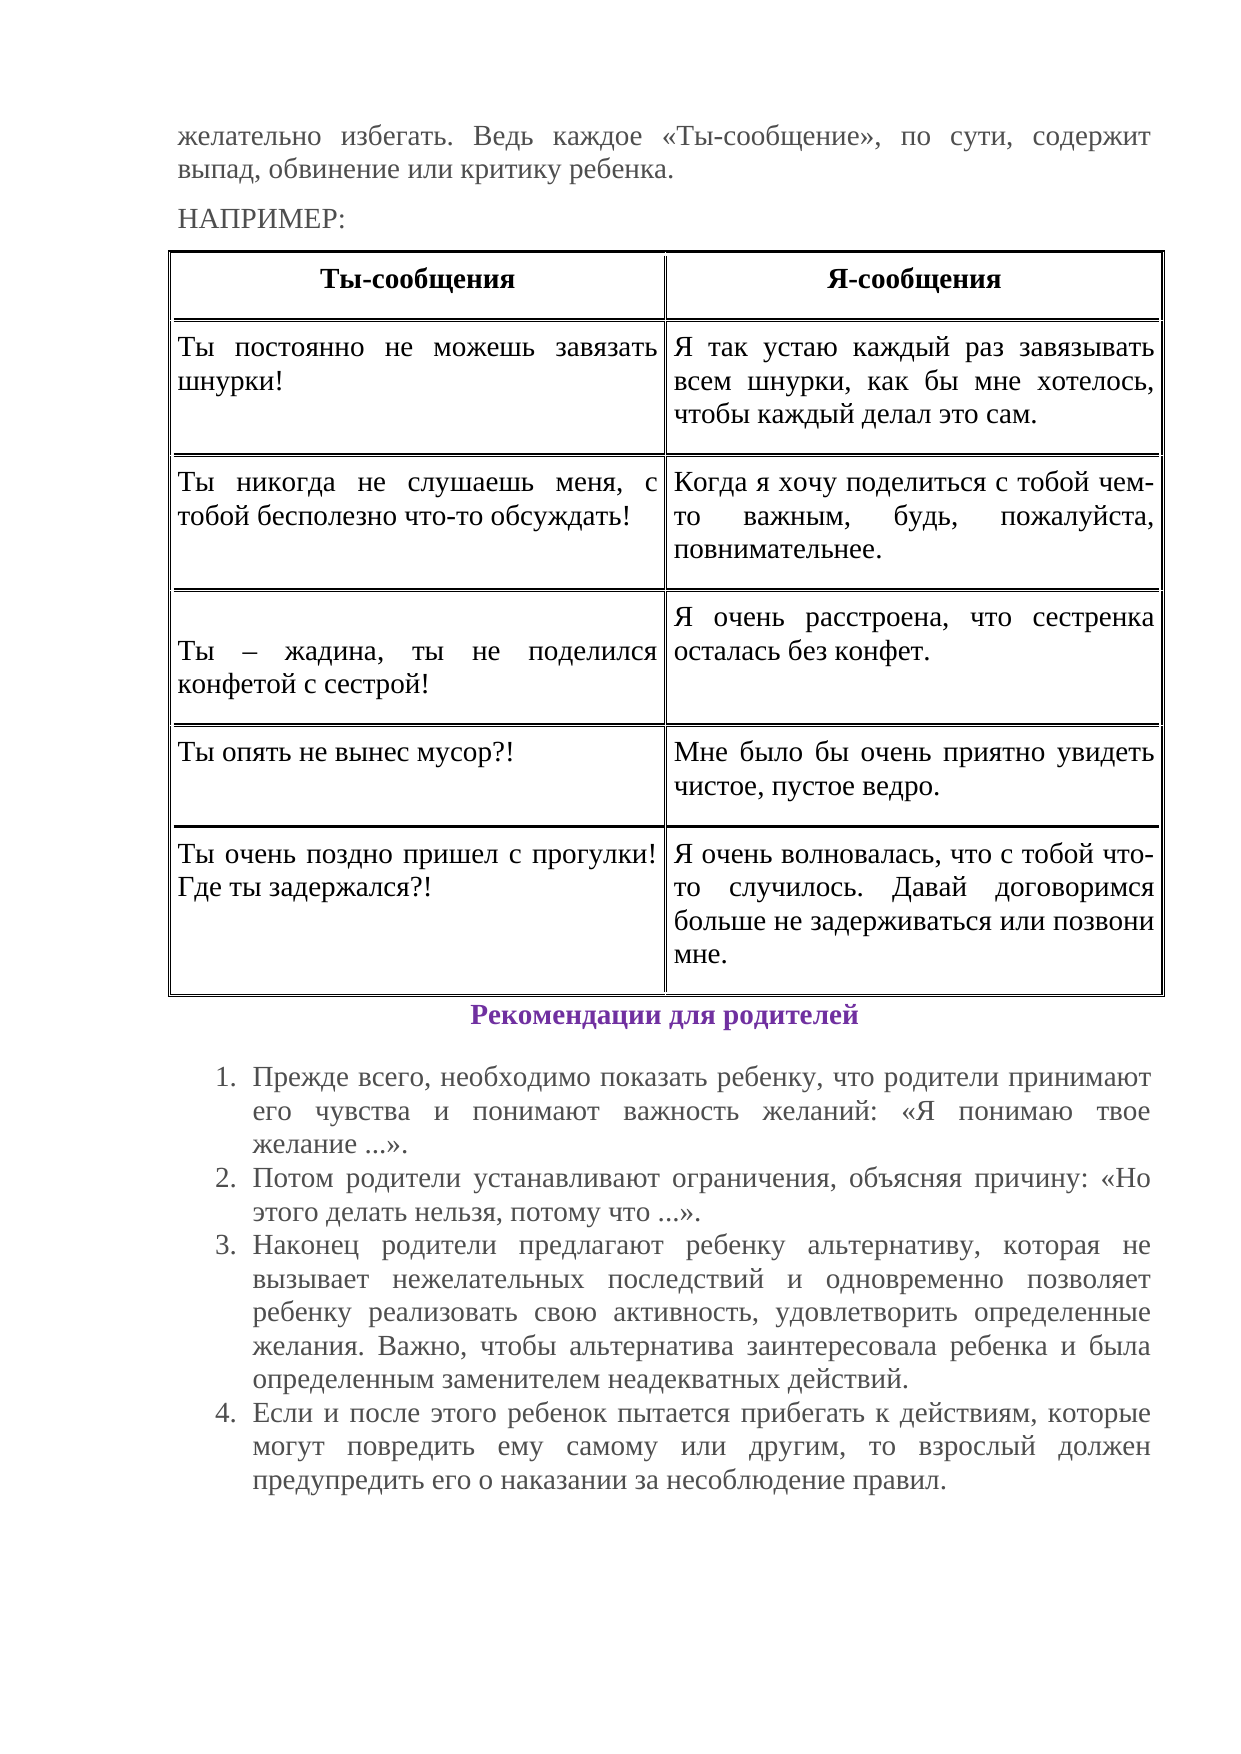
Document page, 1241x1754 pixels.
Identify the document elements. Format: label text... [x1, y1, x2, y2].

table_cell Ты очень поздно пришел с прогулки! Где ты задержался?! [171, 825, 666, 993]
table_cell Я очень расстроена, что сестренка осталась без конфет. [667, 588, 1162, 723]
table_cell Ты опять не вынес мусор?! [171, 723, 664, 825]
table_cell Ты постоянно не можешь завязать шнурки! [171, 318, 664, 453]
table_cell Мне было бы очень приятно увидеть чистое, пустое ведро. [667, 723, 1162, 825]
table_cell Я так устаю каждый раз завязывать всем шнурки, как бы мне хотелось, чтобы каждый делал это сам. [667, 318, 1162, 453]
list Наконец родители предлагают ребенку альтернативу, которая не вызывает нежелательных последствий и одновременно позволяет ребенку реализовать свою активность, удовлетворить определенные желания. Важно, чтобы альтернатива заинтересовала ребенка и была определенным заменителем неадекватных действий. [215, 1227, 1152, 1395]
table_cell Ты – жадина, ты не поделился конфетой с сестрой! [171, 588, 664, 723]
table_cell Ты никогда не слушаешь меня, с тобой бесполезно что-то обсуждать! [171, 453, 664, 588]
text НАПРИМЕР: [177, 201, 1152, 234]
table_header Я-сообщения [666, 253, 1161, 318]
list Потом родители устанавливают ограничения, объясняя причину: «Но этого делать нельзя, потому что ...». [215, 1160, 1152, 1227]
table_cell Я очень волновалась, что с тобой что-то случилось. Давай договоримся больше не задерживаться или позвони мне. [666, 825, 1161, 993]
list Если и после этого ребенок пытается прибегать к действиям, которые могут повредить ему самому или другим, то взрослый должен предупредить его о наказании за несоблюдение правил. [215, 1395, 1152, 1496]
table_header Ты-сообщения [171, 253, 666, 318]
list Прежде всего, необходимо показать ребенку, что родители принимают его чувства и понимают важность желаний: «Я понимаю твое желание ...». [215, 1059, 1152, 1160]
table_cell Когда я хочу поделиться с тобой чем-то важным, будь, пожалуйста, повнимательнее. [667, 453, 1162, 588]
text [177, 118, 1152, 185]
text Рекомендации для родителей [177, 997, 1152, 1030]
